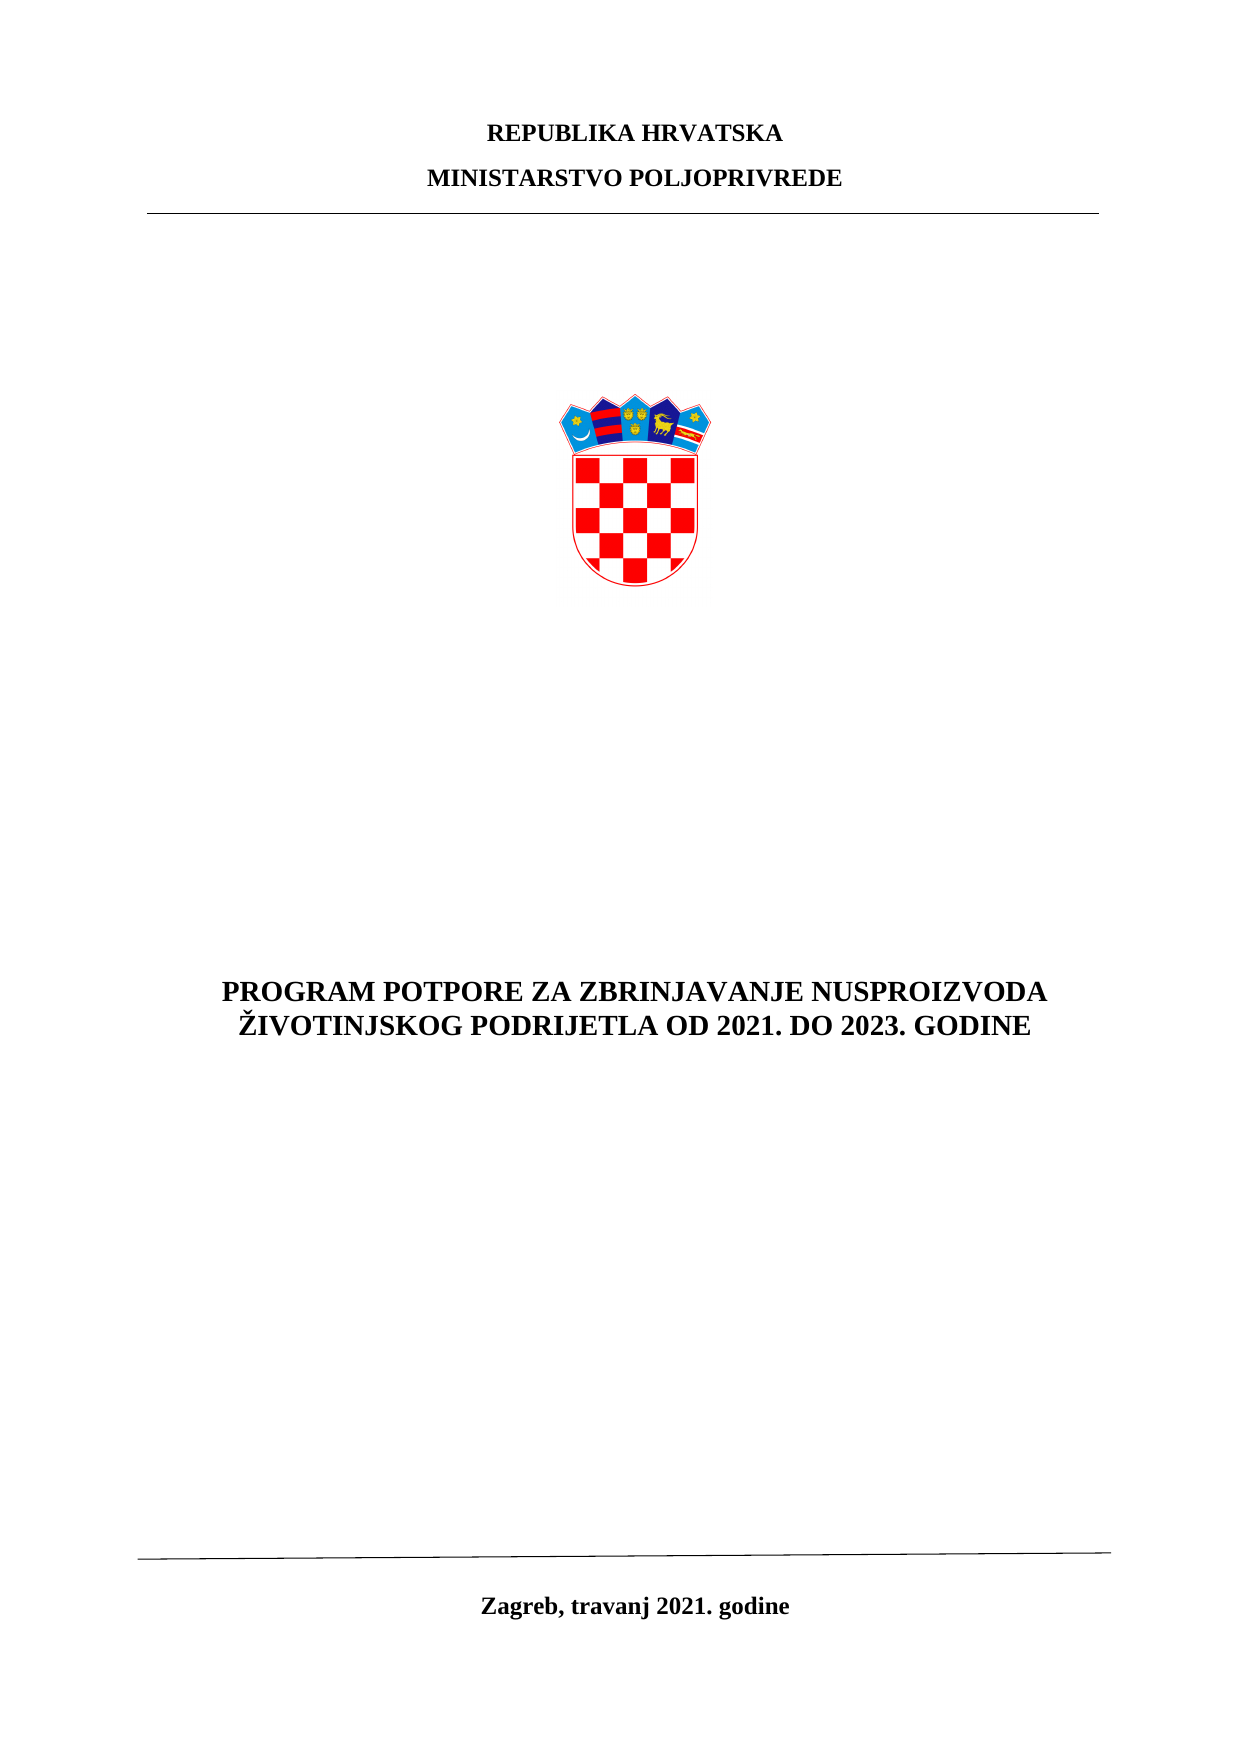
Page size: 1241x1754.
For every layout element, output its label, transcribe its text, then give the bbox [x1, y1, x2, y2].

text PROGRAM POTPORE ZA ZBRINJAVANJE NUSPROIZVODA ŽIVOTINJSKOG PODRIJETLA OD 2021. DO 2023. GODINE [148, 974, 1122, 1041]
text Zagreb, travanj 2021. godine [148, 1591, 1122, 1620]
text REPUBLIKA HRVATSKA [148, 118, 1122, 147]
text MINISTARSTVO POLJOPRIVREDE [148, 163, 1122, 192]
picture [556, 390, 714, 607]
